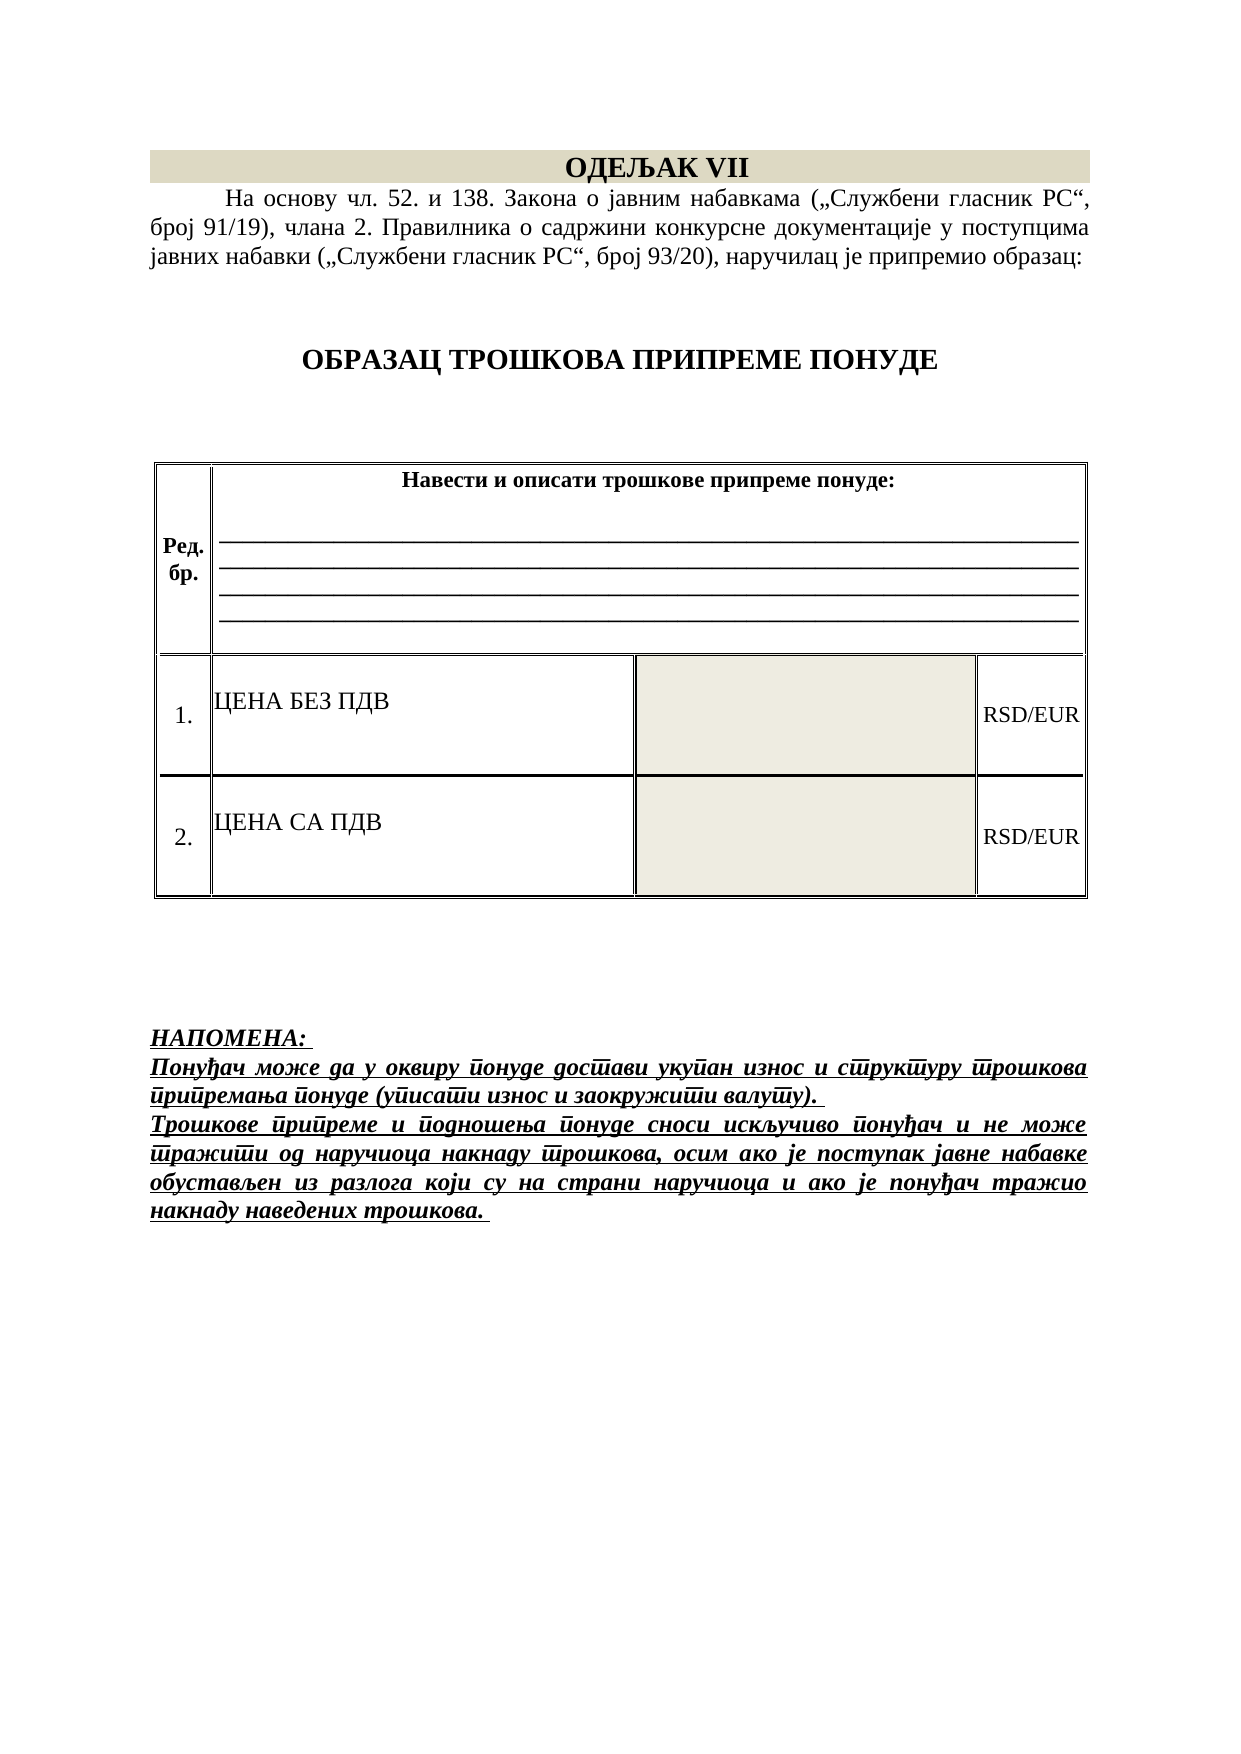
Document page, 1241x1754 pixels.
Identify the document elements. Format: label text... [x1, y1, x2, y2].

table_cell RSD/EUR [978, 653, 1085, 774]
table_cell RSD/EUR [976, 774, 1085, 895]
text Понуђач може да у оквиру понуде достави укупан износ и структуру трошкова припремања понуде (уписати износ и заокружити валуту). [150, 1052, 1090, 1109]
table_cell 1. [157, 653, 210, 774]
text НАПОМЕНА: [150, 1023, 1090, 1052]
table_cell ЦЕНА СА ПДВ [211, 774, 635, 895]
table_header ОДЕЉАК VII [150, 150, 1090, 183]
text На основу чл. 52. и 138. Закона о јавним набавкама („Службени гласник РС“, број 91/19), члана 2. Правилника о садржини конкурсне документације у поступцима јавних набавки („Службени гласник РС“, број 93/20), наручилац је припремио образац: [150, 183, 1090, 270]
table_cell ЦЕНА БЕЗ ПДВ [213, 656, 633, 774]
table_header Ред.бр. [157, 465, 211, 652]
text Трошкове припреме и подношења понуде сноси искључиво понуђач и не може тражити од наручиоца накнаду трошкова, осим ако је поступак јавне набавке обустављен из разлога који су на страни наручиоца и ако је понуђач тражио накнаду наведених трошкова. [150, 1109, 1090, 1224]
table_cell [637, 656, 975, 774]
table_cell [635, 777, 976, 895]
table_cell 2. [157, 774, 211, 895]
text ОБРАЗАЦ ТРОШКОВА ПРИПРЕМЕ ПОНУДЕ [150, 342, 1090, 375]
table_header Навести и описати трошкове припреме понуде: ____________________________________________________________________________________________________________________________________________________________________________________________________________________________________________________________________________________________________________ [211, 465, 1085, 652]
